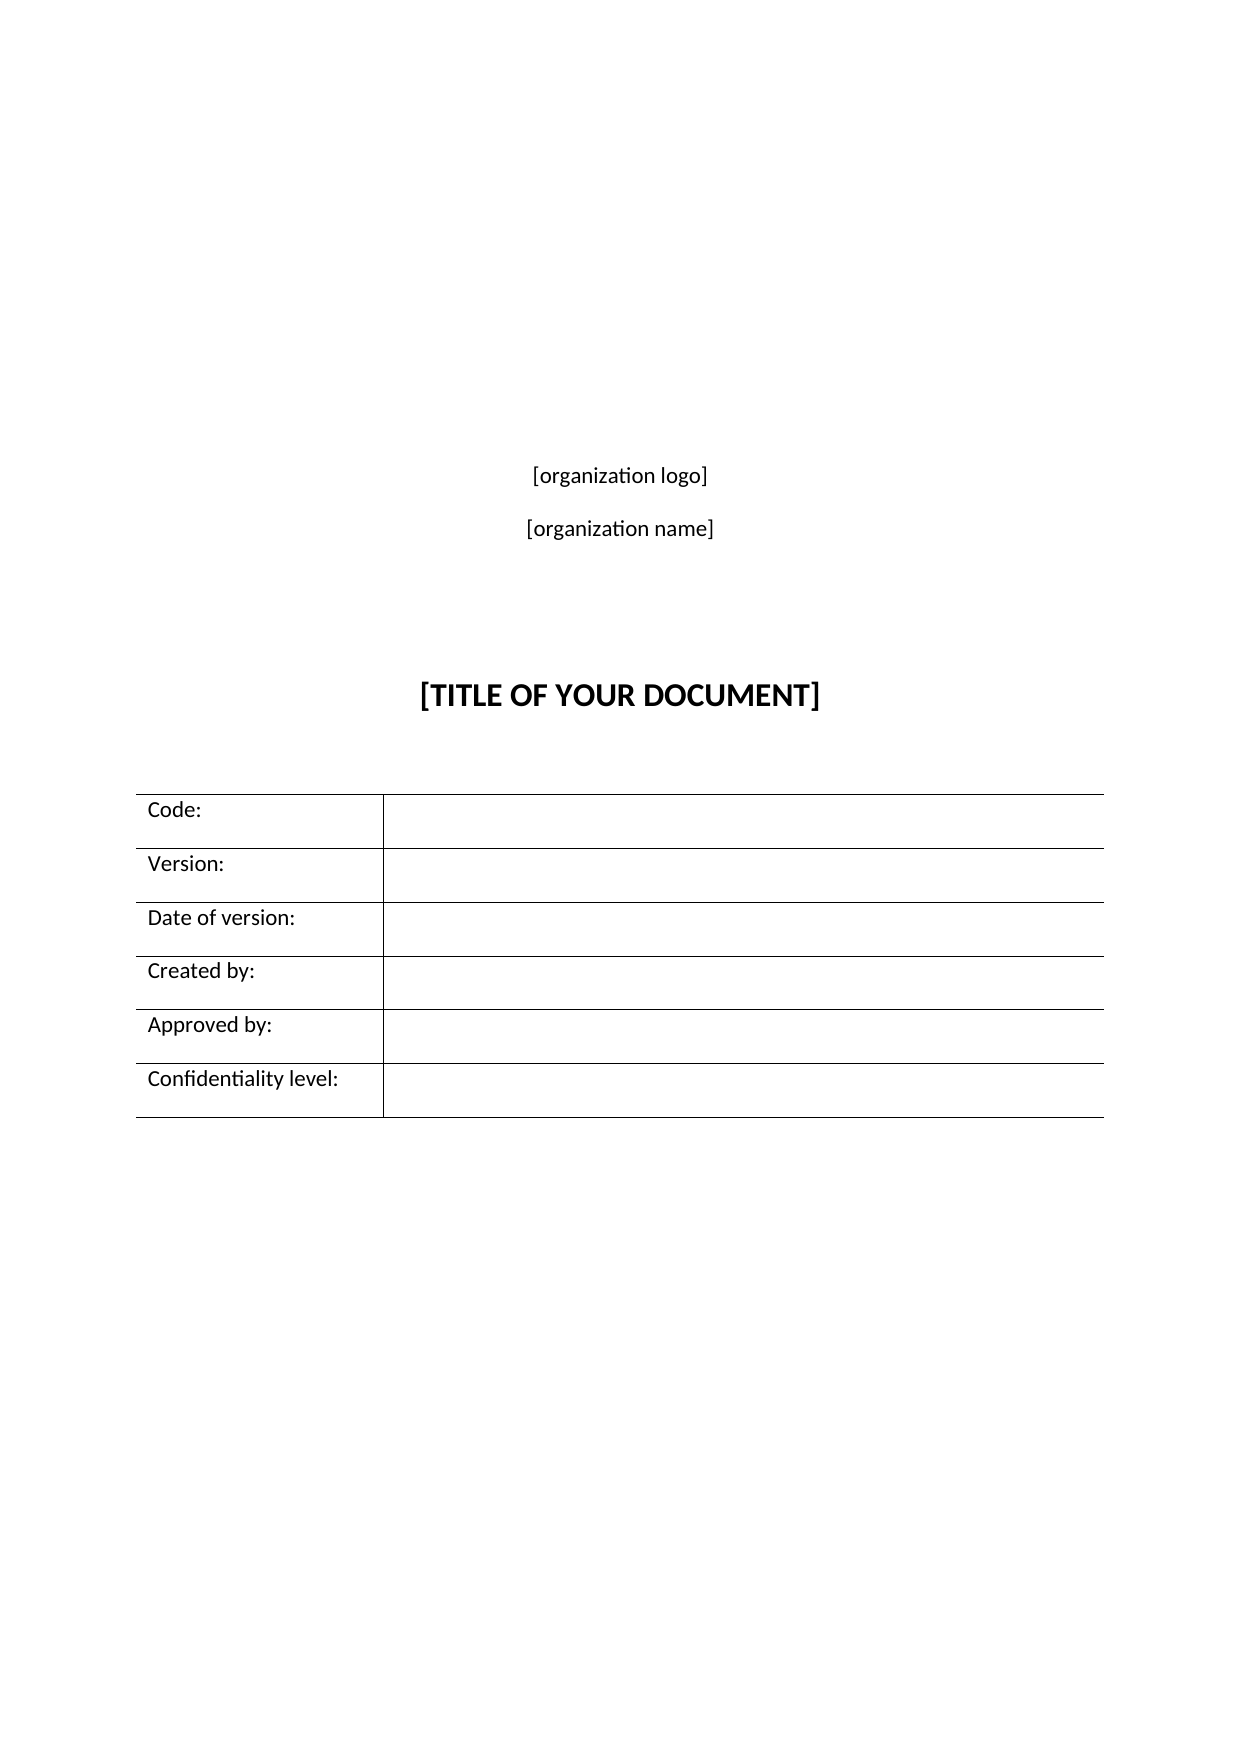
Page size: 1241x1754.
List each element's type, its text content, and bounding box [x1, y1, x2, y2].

text [organization name] [148, 514, 1093, 543]
text [TITLE OF YOUR DOCUMENT] [148, 674, 1093, 714]
table_cell Created by: [136, 957, 383, 1009]
table_header Code: [136, 795, 383, 848]
table_cell Date of version: [136, 903, 383, 956]
table_header [384, 795, 1104, 848]
table_cell [384, 903, 1104, 956]
text [organization logo] [148, 462, 1093, 489]
table_cell [384, 1010, 1104, 1063]
table_cell [384, 957, 1104, 1009]
table_cell [384, 1064, 1104, 1117]
table_cell Confidentiality level: [136, 1064, 383, 1117]
table_cell Version: [136, 849, 383, 902]
table_cell Approved by: [136, 1010, 383, 1063]
table_cell [384, 849, 1104, 902]
